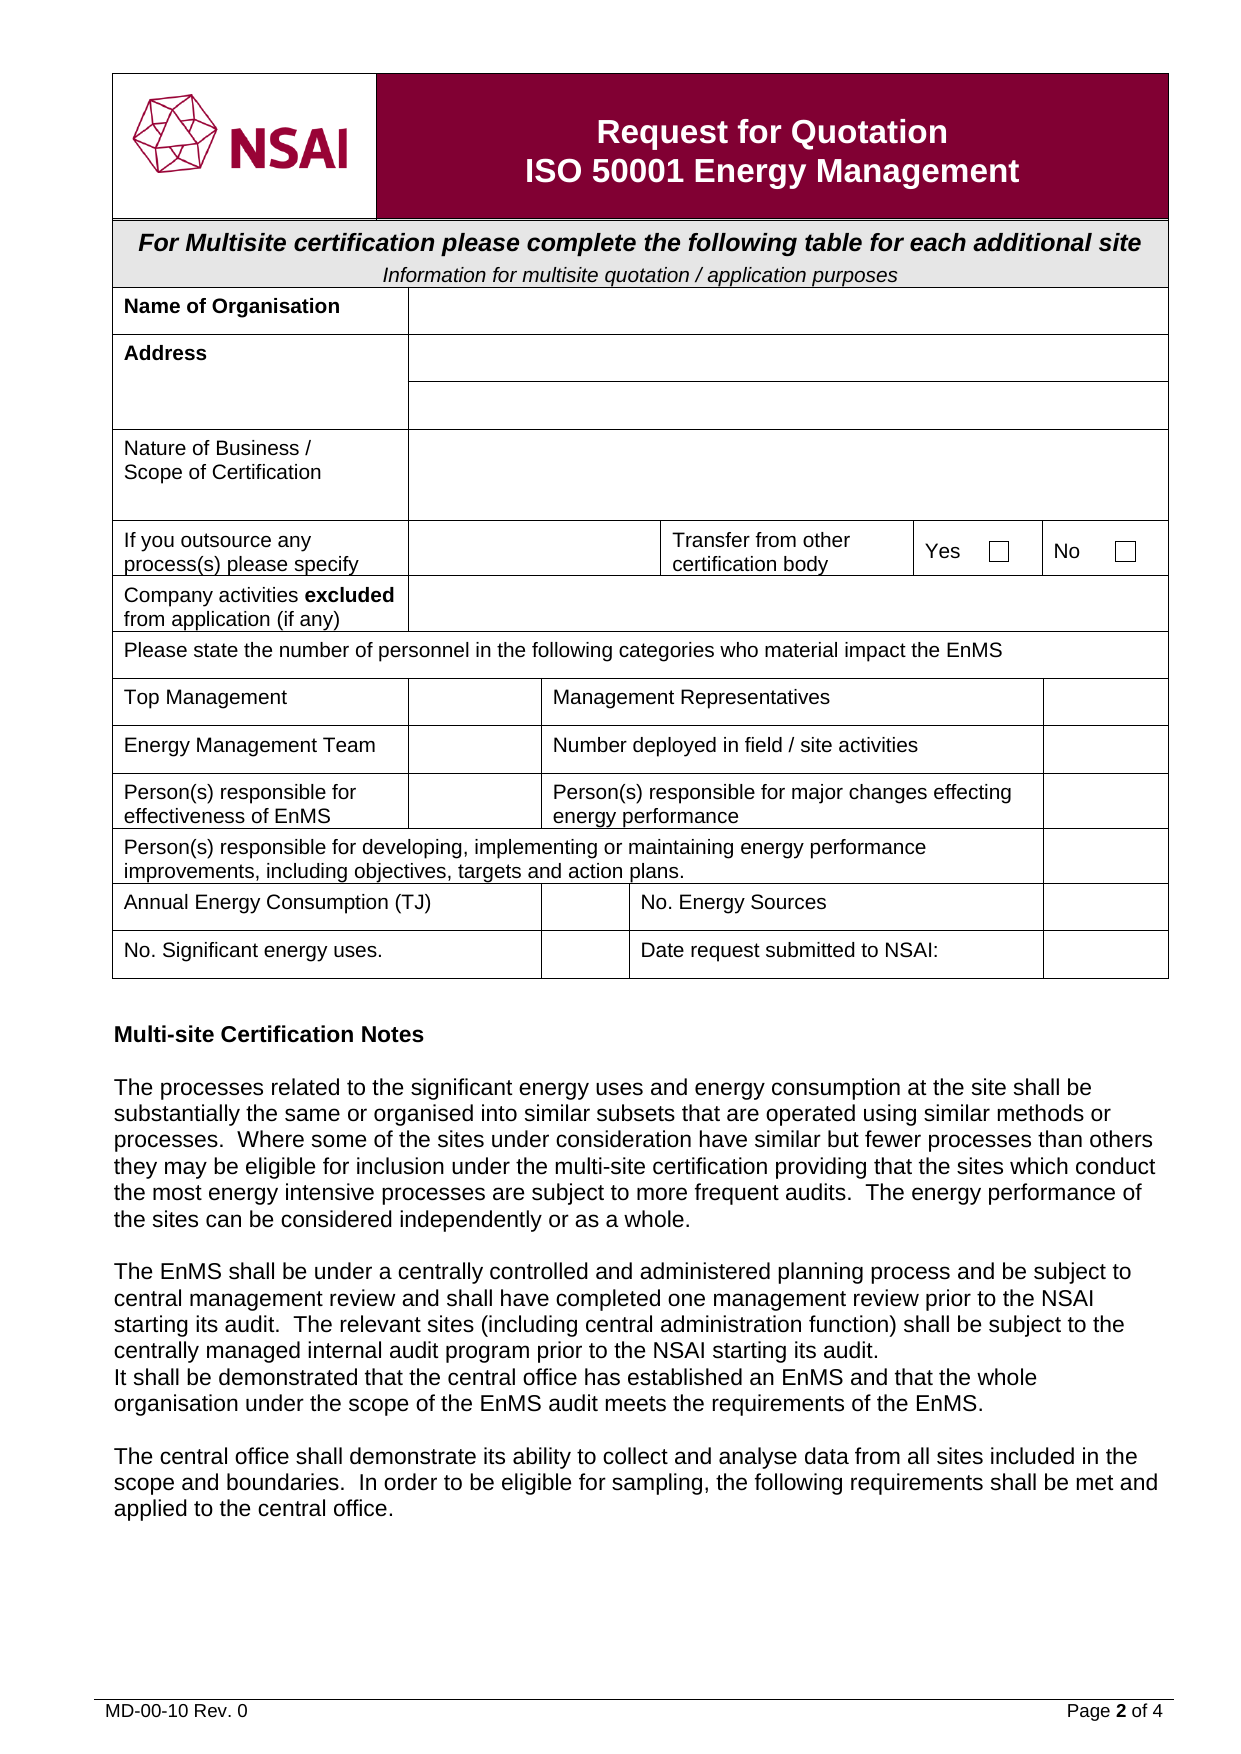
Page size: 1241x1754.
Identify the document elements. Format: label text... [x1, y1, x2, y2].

table_cell [1044, 774, 1168, 828]
table_cell No. Significant energy uses. [113, 931, 541, 977]
table_cell If you outsource any process(s) please specify [113, 521, 408, 575]
table_cell Name of Organisation [113, 288, 408, 334]
table_cell No [1043, 521, 1103, 575]
table_cell [1044, 931, 1168, 977]
table_cell [409, 774, 541, 828]
table_cell Company activities excluded from application (if any) [113, 576, 408, 631]
text The processes related to the significant energy uses and energy consumption at the site shall be substantially the same or organised into similar subsets that are operated using similar methods or processes. Where some of the sites under consideration have similar but fewer processes than others they may be eligible for inclusion under the multi-site certification providing that the sites which conduct the most energy intensive processes are subject to more frequent audits. The energy performance of the sites can be considered independently or as a whole. [114, 1074, 1162, 1232]
table_cell Address [113, 335, 408, 428]
table_cell [409, 679, 541, 725]
table_cell Top Management [113, 679, 408, 725]
table_cell Person(s) responsible for major changes effecting energy performance [542, 774, 1043, 828]
table_cell [1044, 726, 1168, 772]
table_cell [409, 576, 1168, 631]
table_cell [1044, 679, 1168, 725]
text It shall be demonstrated that the central office has established an EnMS and that the whole organisation under the scope of the EnMS audit meets the requirements of the EnMS. [114, 1364, 1162, 1416]
table_cell [1044, 829, 1168, 883]
table_cell [409, 430, 1168, 520]
table_cell [977, 521, 1042, 575]
table_cell [1103, 521, 1168, 575]
table_cell Management Representatives [542, 679, 1043, 725]
table_cell [542, 931, 629, 977]
table_cell Annual Energy Consumption (TJ) [113, 884, 541, 930]
table_cell Transfer from other certification body [661, 521, 913, 575]
table_header Request for Quotation ISO 50001 Energy Management [377, 74, 1168, 218]
table_cell Person(s) responsible for effectiveness of EnMS [113, 774, 408, 828]
table_cell Energy Management Team [113, 726, 408, 772]
table_cell Number deployed in field / site activities [542, 726, 1043, 772]
table_cell No. Energy Sources [630, 884, 1043, 930]
text Multi-site Certification Notes [114, 1021, 1162, 1047]
table_cell [1044, 884, 1168, 930]
table_cell [542, 884, 629, 930]
table_cell [409, 382, 1168, 428]
table_cell Person(s) responsible for developing, implementing or maintaining energy performance improvements, including objectives, targets and action plans. [113, 829, 1043, 883]
table_header [113, 74, 376, 218]
table_cell Yes [914, 521, 977, 575]
text The central office shall demonstrate its ability to collect and analyse data from all sites included in the scope and boundaries. In order to be eligible for sampling, the following requirements shall be met and applied to the central office. [114, 1443, 1162, 1522]
table_cell Please state the number of personnel in the following categories who material impact the EnMS [113, 632, 1168, 678]
table_cell [409, 521, 660, 575]
table_cell [409, 726, 541, 772]
table_cell Date request submitted to NSAI: [630, 931, 1043, 977]
table_cell For Multisite certification please complete the following table for each additional site Information for multisite quotation / application purposes [113, 221, 1168, 287]
table_cell [409, 288, 1168, 334]
table_cell Nature of Business / Scope of Certification [113, 430, 408, 520]
table_cell [409, 335, 1168, 381]
text The EnMS shall be under a centrally controlled and administered planning process and be subject to central management review and shall have completed one management review prior to the NSAI starting its audit. The relevant sites (including central administration function) shall be subject to the centrally managed internal audit program prior to the NSAI starting its audit. [114, 1258, 1162, 1364]
picture [132, 94, 347, 173]
